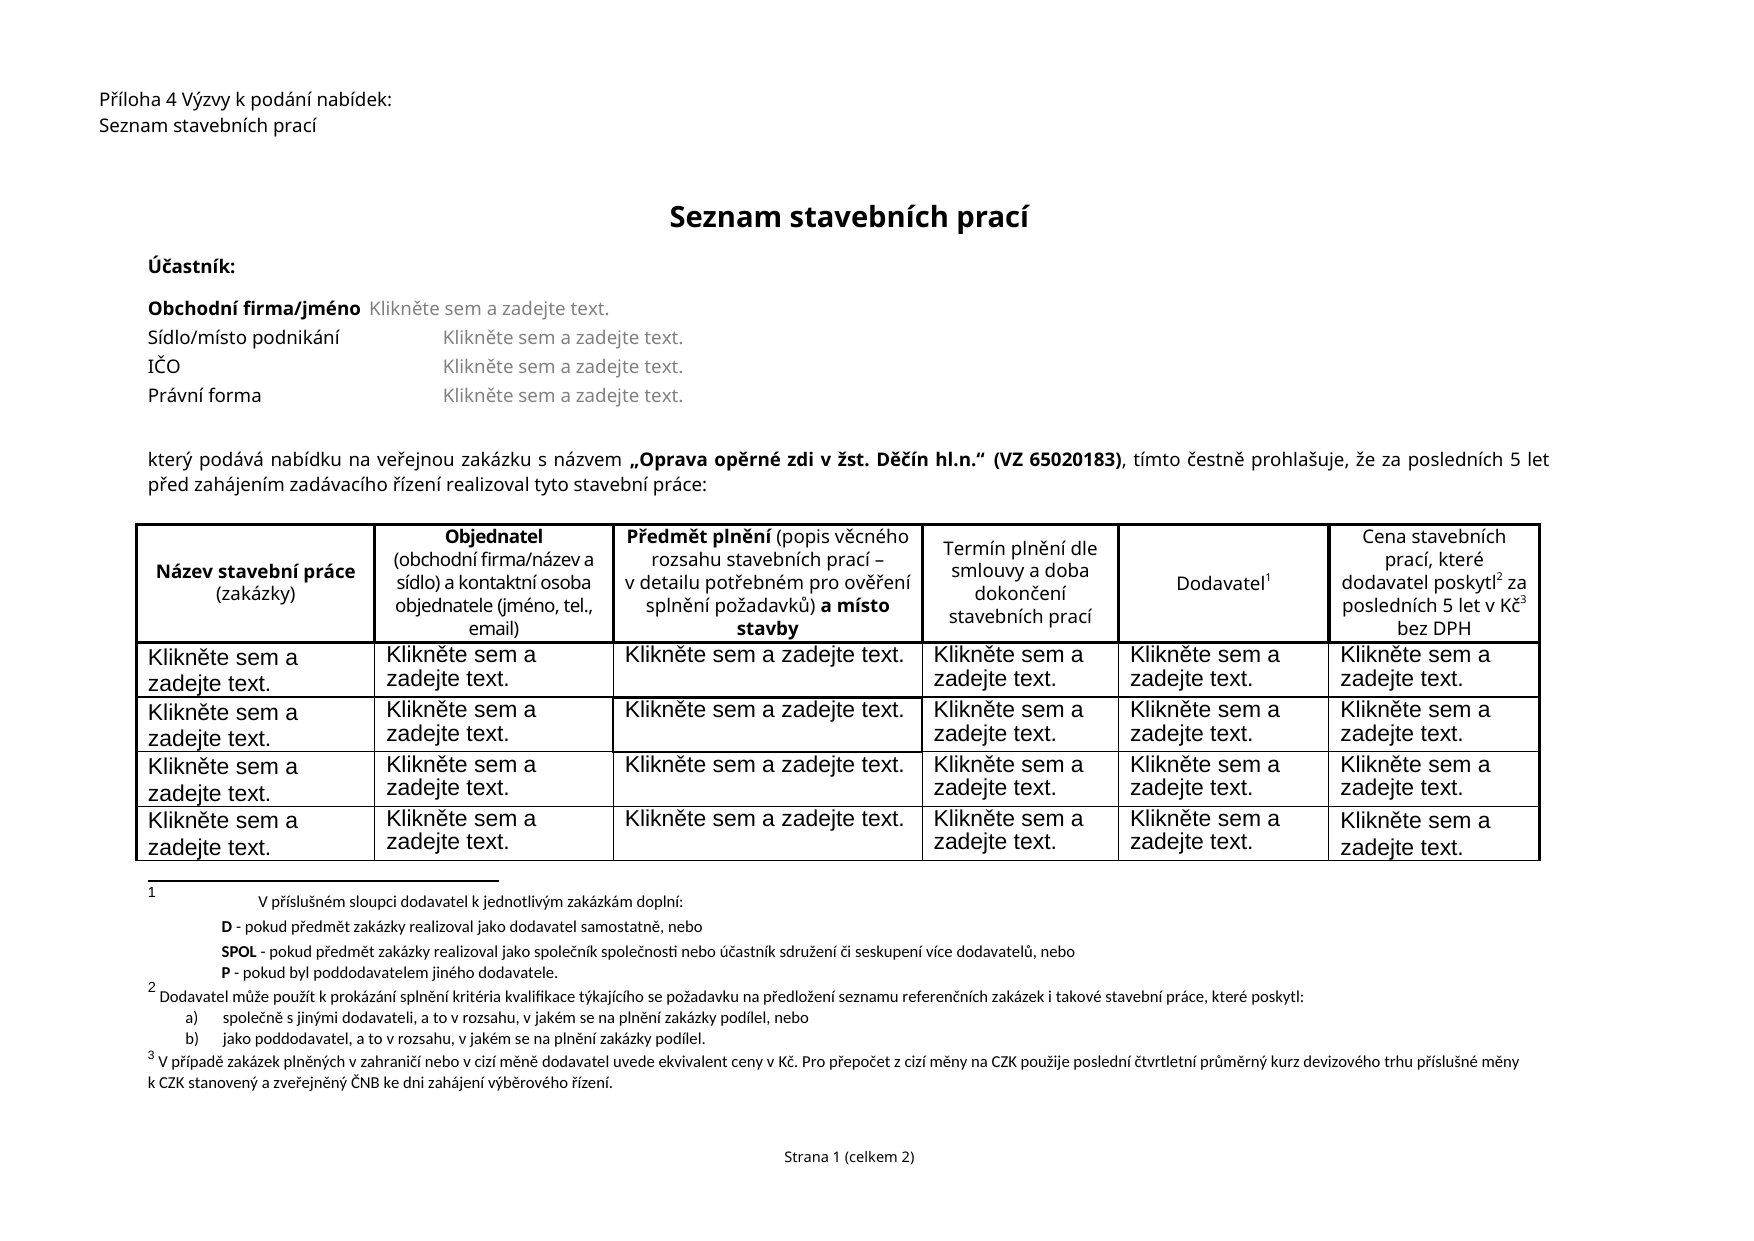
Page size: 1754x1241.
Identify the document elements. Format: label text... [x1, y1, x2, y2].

table_header Objednatel (obchodní firma/název a sídlo) a kontaktní osoba objednatele (jméno, tel., email) [376, 526, 612, 641]
text Obchodní firma/jméno [148, 292, 1551, 321]
table_header Termín plnění dle smlouvy a doba dokončení stavebních prací [924, 526, 1117, 641]
table_header Cena stavebních prací, které dodavatel poskytl za posledních 5 let v Kč bez DPH [1331, 526, 1538, 641]
text IČO [148, 350, 1551, 379]
text Účastník: [148, 249, 1551, 279]
table_header Název stavební práce (zakázky) [138, 526, 373, 641]
table_header Dodavatel [1120, 526, 1327, 641]
text Právní forma [148, 379, 1551, 408]
title Seznam stavebních prací [148, 196, 1551, 236]
table_header Předmět plnění (popis věcného rozsahu stavebních prací – v detailu potřebném pro ověření splnění požadavků) a místo stavby [615, 526, 921, 641]
text Sídlo/místo podnikání [148, 321, 1551, 350]
text který podává nabídku na veřejnou zakázku s názvem „Oprava opěrné zdi v žst. Děčín hl.n.“ (VZ 65020183), tímto čestně prohlašuje, že za posledních 5 let před zahájením zadávacího řízení realizoval tyto stavební práce: [148, 446, 1551, 497]
